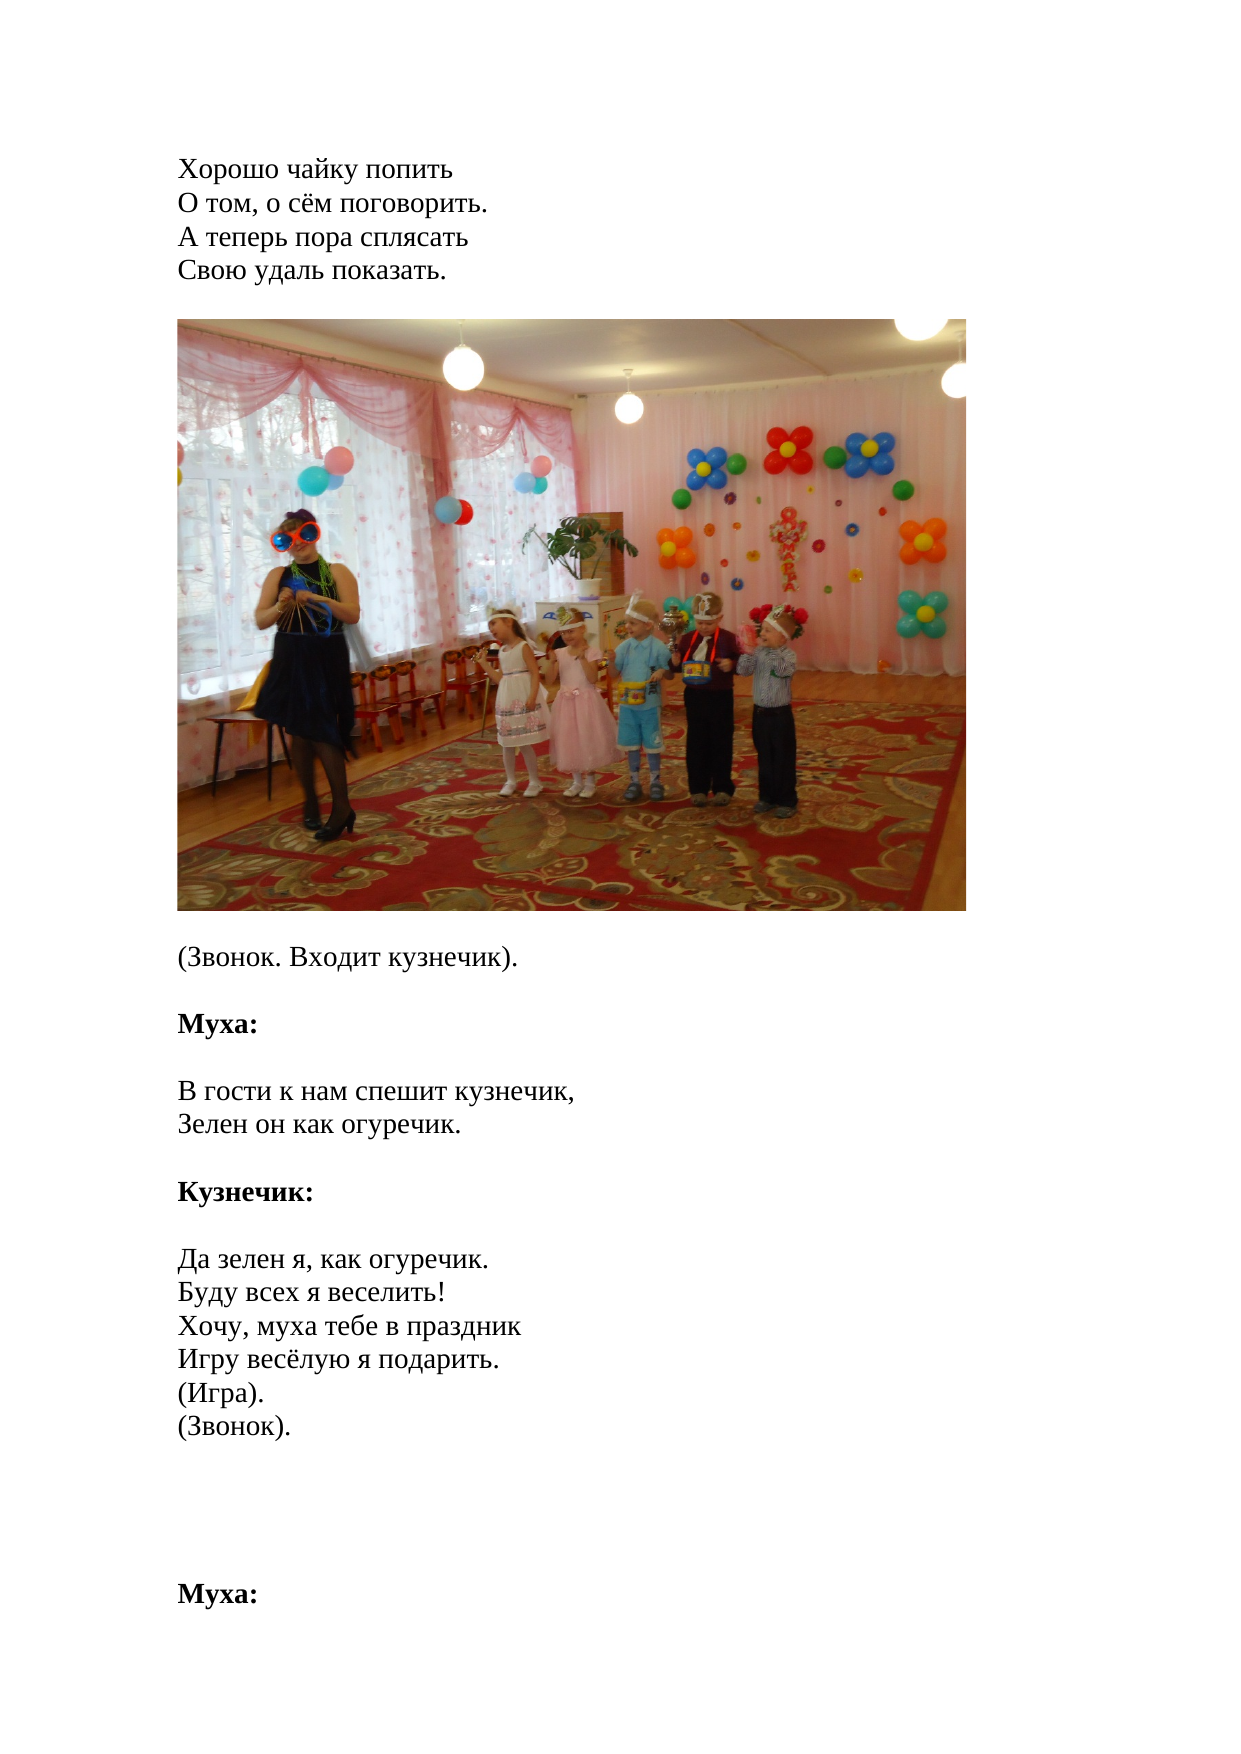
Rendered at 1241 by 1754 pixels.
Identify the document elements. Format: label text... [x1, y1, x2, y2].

text Кузнечик: [177, 1174, 1152, 1207]
text (Звонок. Входит кузнечик). [177, 939, 1152, 972]
text Муха: [177, 1006, 1152, 1039]
text Да зелен я, как огуречик. Буду всех я веселить! Хочу, муха тебе в праздник Игру весёлую я подарить. [177, 1241, 1152, 1375]
text (Звонок). [177, 1408, 1152, 1442]
picture [177, 319, 967, 911]
text Муха: [177, 1576, 1152, 1610]
text Хорошо чайку попить О том, о сём поговорить. А теперь пора сплясать Свою удаль показать. [177, 152, 1152, 286]
text В гости к нам спешит кузнечик, Зелен он как огуречик. [177, 1073, 1152, 1140]
text (Игра). [177, 1375, 1152, 1408]
